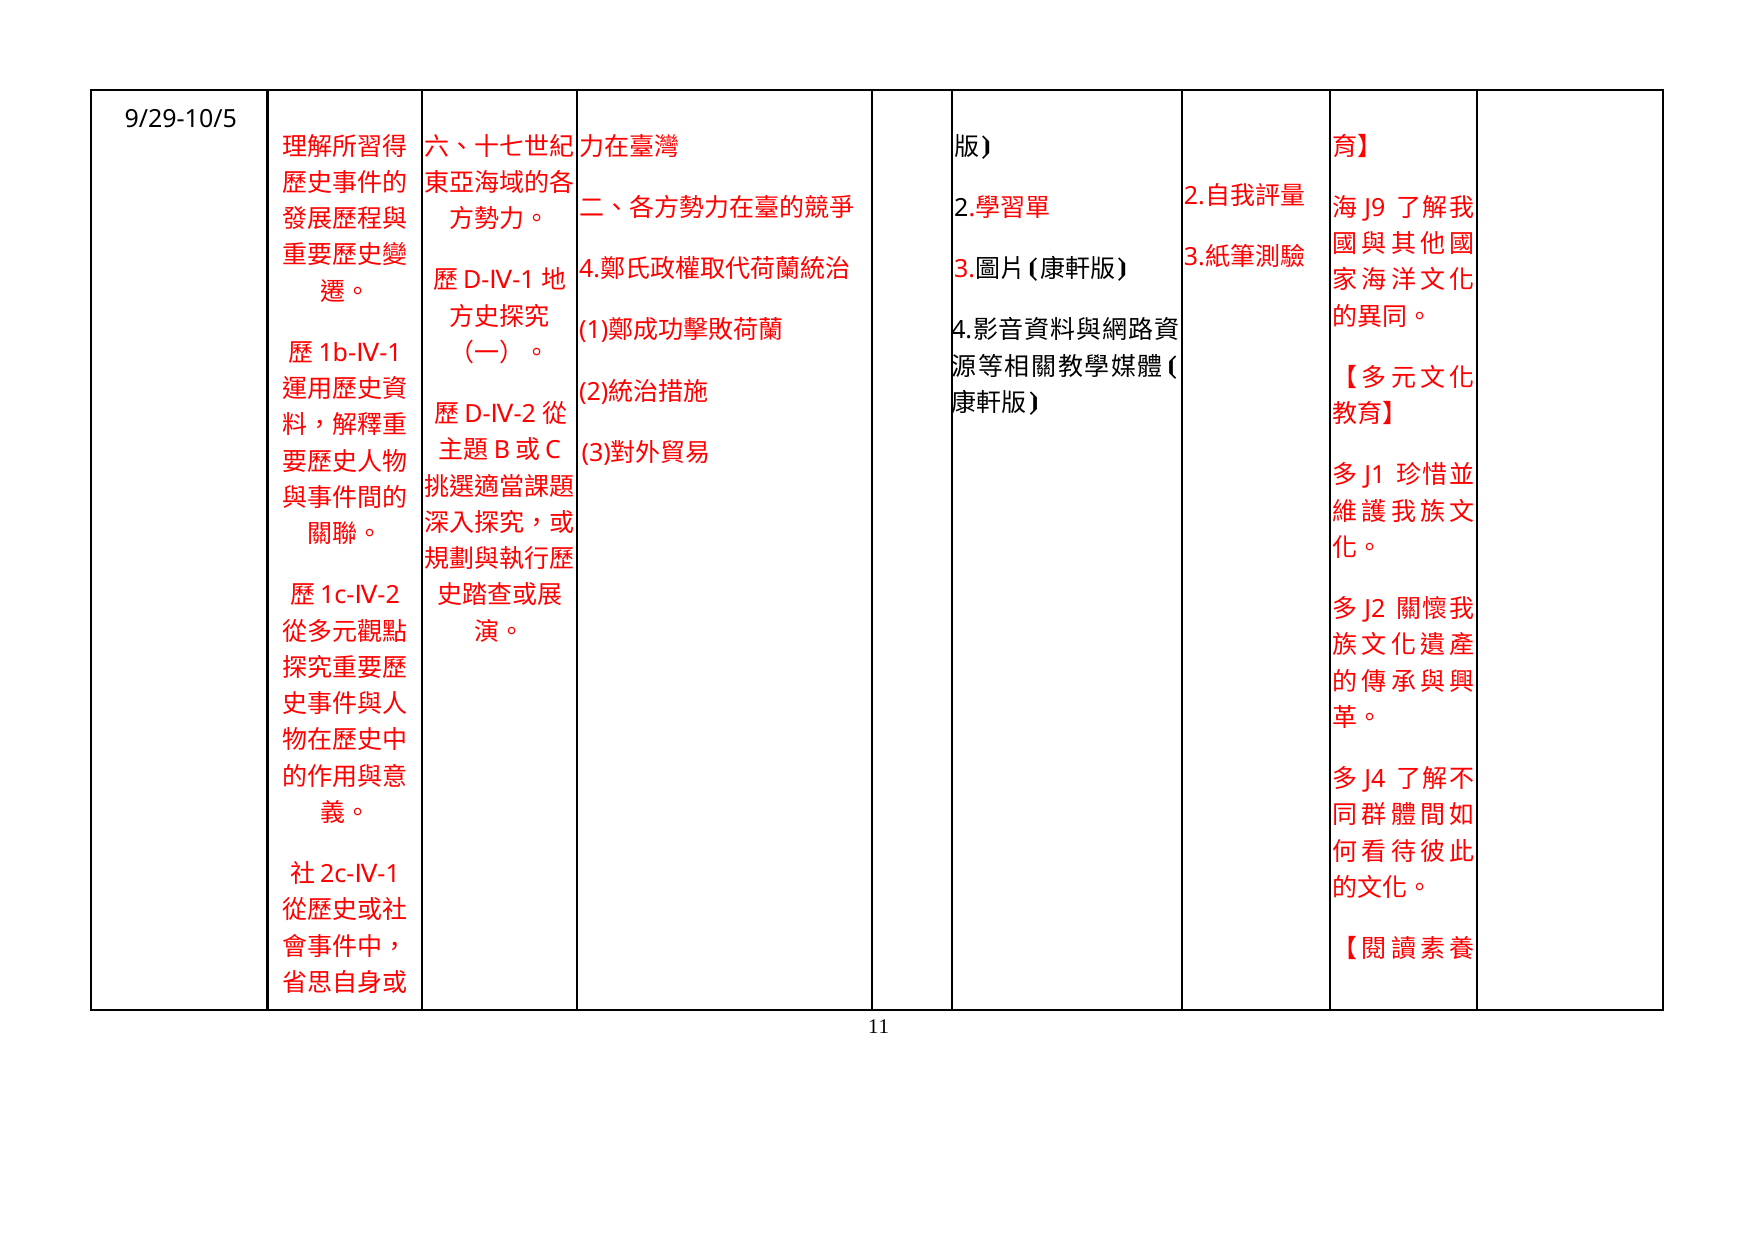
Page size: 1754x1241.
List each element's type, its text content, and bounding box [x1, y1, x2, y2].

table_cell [423, 91, 576, 1009]
table_cell 第六週 9/29-10/5 [92, 91, 266, 1009]
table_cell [578, 91, 871, 1009]
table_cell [269, 91, 421, 1009]
table_cell [1478, 91, 1662, 1009]
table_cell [1331, 91, 1476, 1009]
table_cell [1183, 91, 1329, 1009]
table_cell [953, 91, 1181, 1009]
table_cell 1 [873, 91, 951, 1009]
